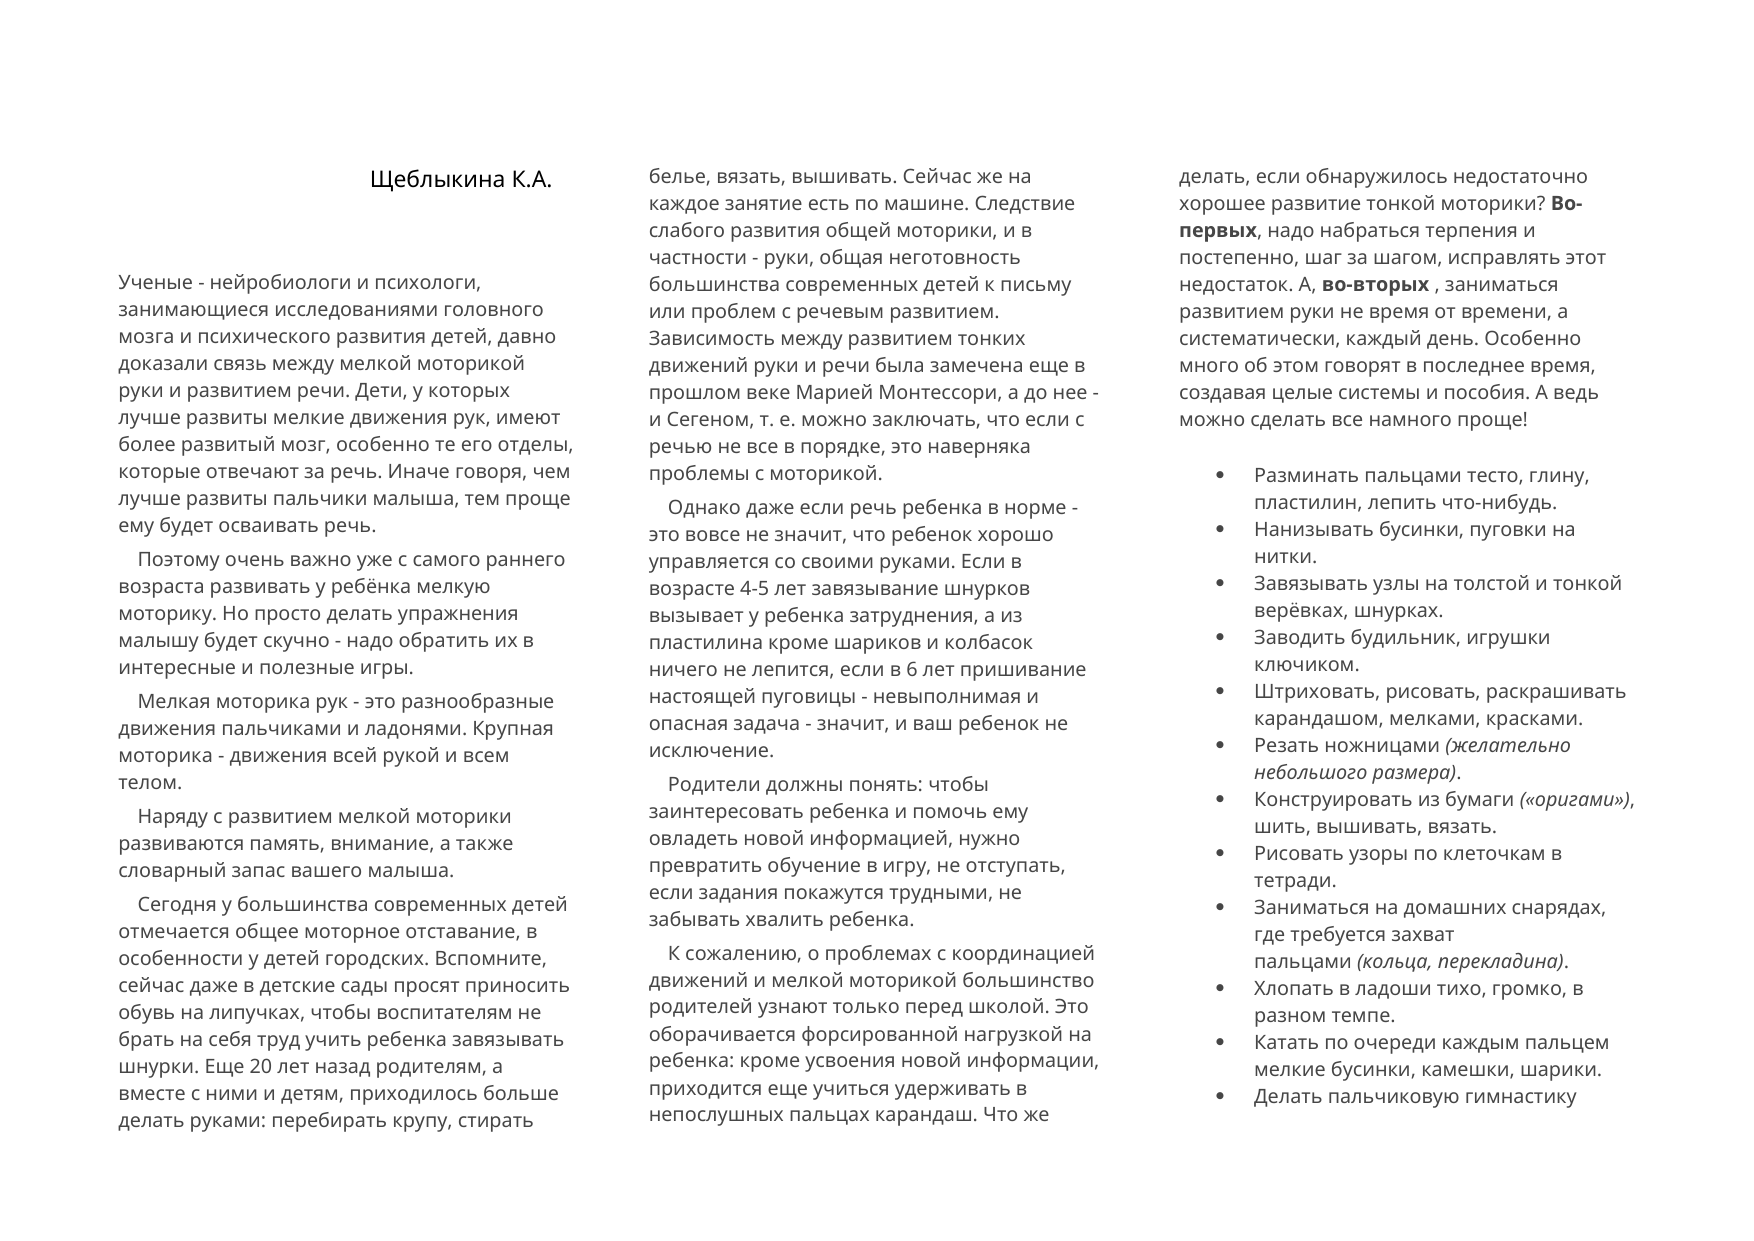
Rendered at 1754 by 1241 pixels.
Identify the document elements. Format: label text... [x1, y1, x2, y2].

text Наряду с развитием мелкой моторики развиваются память, внимание, а также словарный запас вашего малыша. [118, 802, 575, 883]
list Штриховать, рисовать, раскрашивать карандашом, мелками, красками. [1216, 677, 1636, 731]
text Ученые - нейробиологи и психологи, занимающиеся исследованиями головного мозга и психического развития детей, давно доказали связь между мелкой моторикой руки и развитием речи. Дети, у которых лучше развиты мелкие движения рук, имеют более развитый мозг, особенно те его отделы, которые отвечают за речь. Иначе говоря, чем лучше развиты пальчики малыша, тем проще ему будет осваивать речь. [118, 269, 575, 538]
text Сегодня у большинства современных детей отмечается общее моторное отставание, в особенности у детей городских. Вспомните, сейчас даже в детские сады просят приносить обувь на липучках, чтобы воспитателям не брать на себя труд учить ребенка завязывать шнурки. Еще 20 лет назад родителям, а вместе с ними и детям, приходилось больше делать руками: перебирать крупу, стирать белье, вязать, вышивать. Сейчас же на каждое занятие есть по машине. Следствие слабого развития общей моторики, и в частности - руки, общая неготовность большинства современных детей к письму или проблем с речевым развитием. Зависимость между развитием тонких движений руки и речи была замечена еще в прошлом веке Марией Монтессори, а до нее - и Сегеном, т. е. можно заключать, что если с речью не все в порядке, это наверняка проблемы с моторикой. [648, 162, 1105, 486]
text Мелкая моторика рук - это разнообразные движения пальчиками и ладонями. Крупная моторика - движения всей рукой и всем телом. [118, 687, 575, 795]
text Сегодня у большинства современных детей отмечается общее моторное отставание, в особенности у детей городских. Вспомните, сейчас даже в детские сады просят приносить обувь на липучках, чтобы воспитателям не брать на себя труд учить ребенка завязывать шнурки. Еще 20 лет назад родителям, а вместе с ними и детям, приходилось больше делать руками: перебирать крупу, стирать белье, вязать, вышивать. Сейчас же на каждое занятие есть по машине. Следствие слабого развития общей моторики, и в частности - руки, общая неготовность большинства современных детей к письму или проблем с речевым развитием. Зависимость между развитием тонких движений руки и речи была замечена еще в прошлом веке Марией Монтессори, а до нее - и Сегеном, т. е. можно заключать, что если с речью не все в порядке, это наверняка проблемы с моторикой. [118, 890, 575, 1133]
list Рисовать узоры по клеточкам в тетради. [1216, 839, 1636, 893]
list Заниматься на домашних снарядах, где требуется захват пальцами (кольца, перекладина). [1216, 893, 1636, 974]
text Однако даже если речь ребенка в норме - это вовсе не значит, что ребенок хорошо управляется со своими руками. Если в возрасте 4-5 лет завязывание шнурков вызывает у ребенка затруднения, а из пластилина кроме шариков и колбасок ничего не лепится, если в 6 лет пришивание настоящей пуговицы - невыполнимая и опасная задача - значит, и ваш ребенок не исключение. [648, 493, 1105, 763]
list Катать по очереди каждым пальцем мелкие бусинки, камешки, шарики. [1216, 1028, 1636, 1082]
text Родители должны понять: чтобы заинтересовать ребенка и помочь ему овладеть новой информацией, нужно превратить обучение в игру, не отступать, если задания покажутся трудными, не забывать хвалить ребенка. [648, 770, 1105, 932]
text К сожалению, о проблемах с координацией движений и мелкой моторикой большинство родителей узнают только перед школой. Это оборачивается форсированной нагрузкой на ребенка: кроме усвоения новой информации, приходится еще учиться удерживать в непослушных пальцах карандаш. Что же делать, если обнаружилось недостаточно хорошее развитие тонкой моторики? Во-первых, надо набраться терпения и постепенно, шаг за шагом, исправлять этот недостаток. А, во-вторых , заниматься развитием руки не время от времени, а систематически, каждый день. Особенно много об этом говорят в последнее время, создавая целые системы и пособия. А ведь можно сделать все намного проще! [648, 939, 1105, 1128]
text Поэтому очень важно уже с самого раннего возраста развивать у ребёнка мелкую моторику. Но просто делать упражнения малышу будет скучно - надо обратить их в интересные и полезные игры. [118, 545, 575, 680]
text Щеблыкина К.А. [328, 162, 575, 194]
list Резать ножницами (желательно небольшого размера). [1216, 731, 1636, 785]
list Завязывать узлы на толстой и тонкой верёвках, шнурках. [1216, 569, 1636, 623]
list Конструировать из бумаги («оригами»), шить, вышивать, вязать. [1216, 785, 1636, 839]
list Разминать пальцами тесто, глину, пластилин, лепить что-нибудь. [1216, 461, 1636, 515]
list Нанизывать бусинки, пуговки на нитки. [1216, 515, 1636, 569]
list Хлопать в ладоши тихо, громко, в разном темпе. [1216, 974, 1636, 1028]
list Заводить будильник, игрушки ключиком. [1216, 623, 1636, 677]
text К сожалению, о проблемах с координацией движений и мелкой моторикой большинство родителей узнают только перед школой. Это оборачивается форсированной нагрузкой на ребенка: кроме усвоения новой информации, приходится еще учиться удерживать в непослушных пальцах карандаш. Что же делать, если обнаружилось недостаточно хорошее развитие тонкой моторики? Во-первых, надо набраться терпения и постепенно, шаг за шагом, исправлять этот недостаток. А, во-вторых , заниматься развитием руки не время от времени, а систематически, каждый день. Особенно много об этом говорят в последнее время, создавая целые системы и пособия. А ведь можно сделать все намного проще! [1179, 162, 1636, 432]
list Делать пальчиковую гимнастику [1216, 1082, 1636, 1109]
